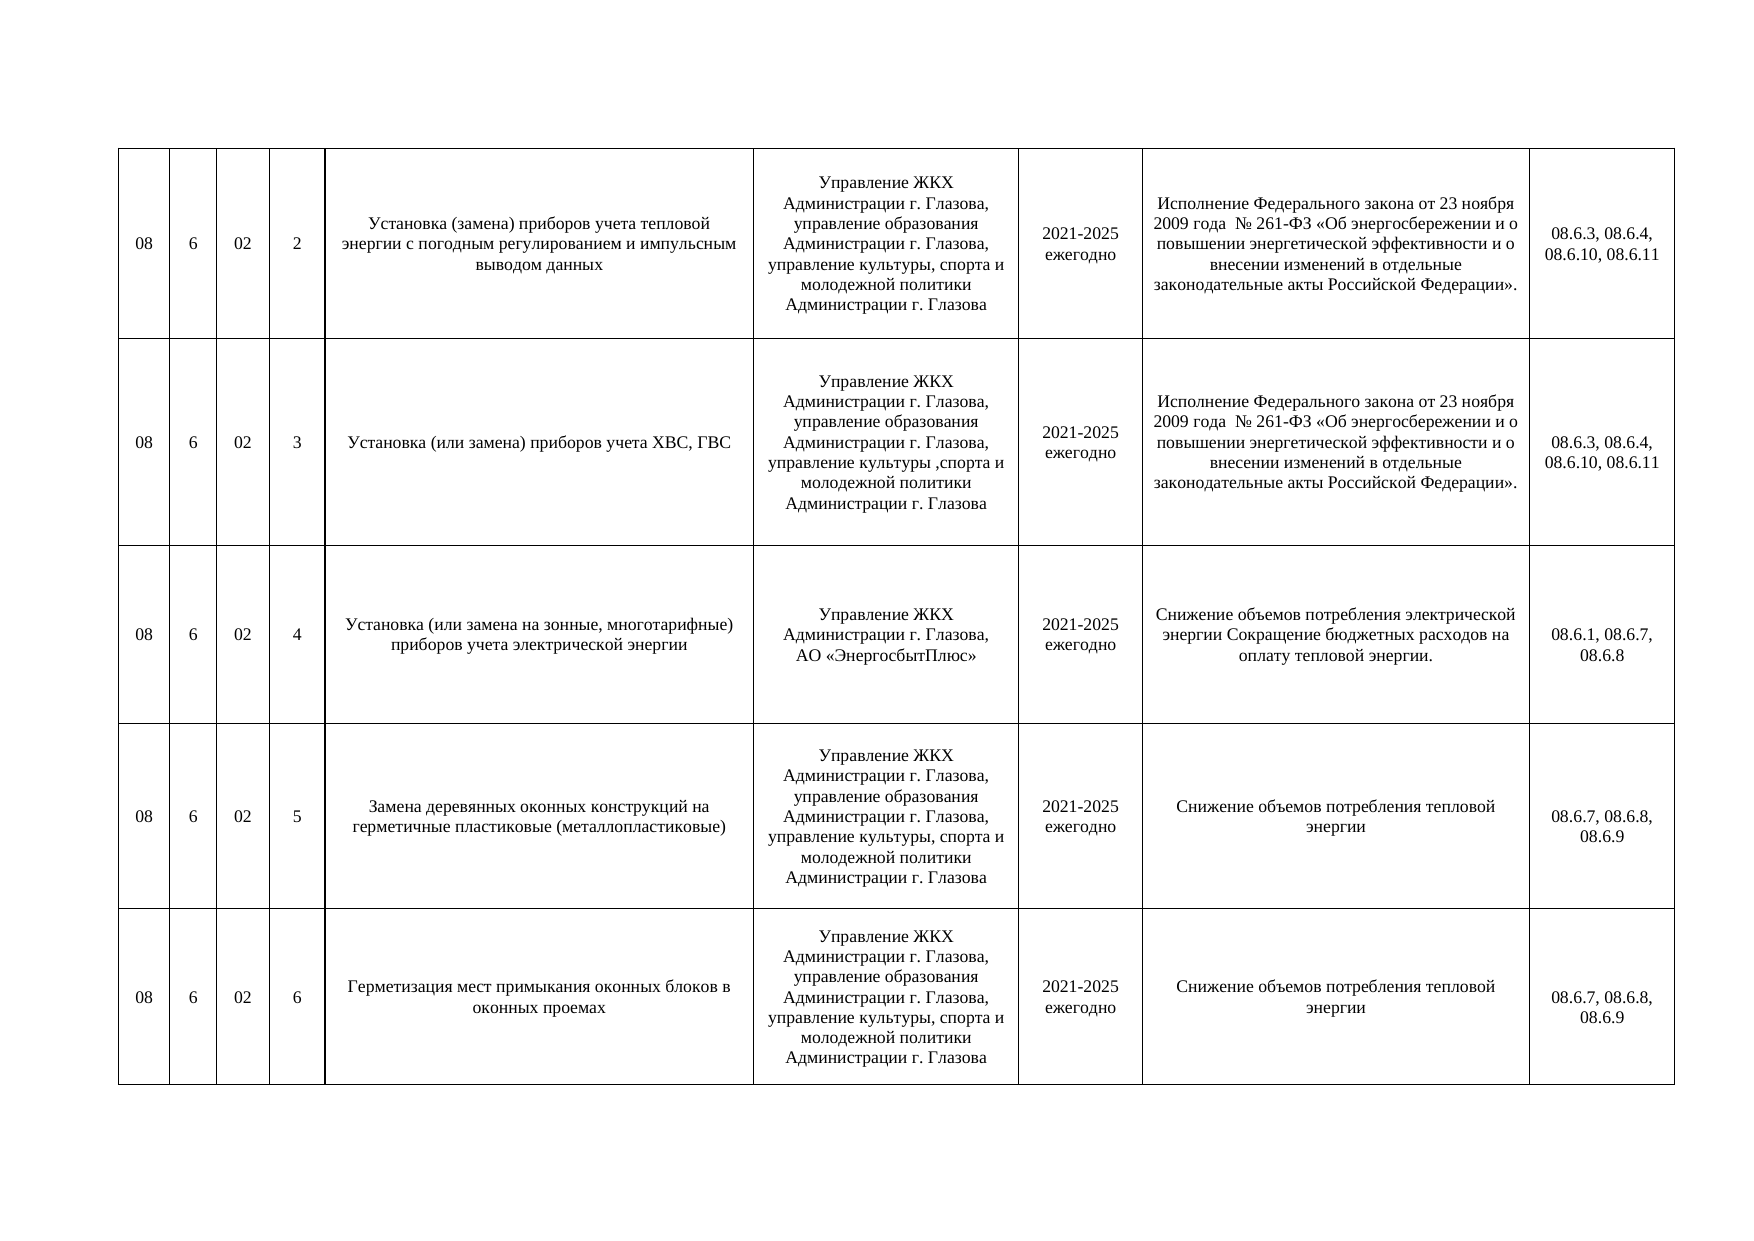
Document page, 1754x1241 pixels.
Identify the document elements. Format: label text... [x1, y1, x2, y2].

table_cell 08 [119, 339, 169, 544]
table_cell 02 [217, 149, 269, 338]
table_cell Снижение объемов потребления тепловой энергии [1143, 724, 1529, 908]
table_cell 6 [170, 339, 216, 544]
table_cell Установка (замена) приборов учета тепловой энергии с погодным регулированием и импульсным выводом данных [326, 149, 753, 338]
table_cell 2021-2025 ежегодно [1019, 724, 1142, 908]
table_cell 2021-2025 ежегодно [1019, 909, 1142, 1084]
table_cell 08.6.3, 08.6.4, 08.6.10, 08.6.11 [1530, 149, 1674, 338]
table_cell 2021-2025 ежегодно [1019, 546, 1142, 723]
table_cell 02 [217, 909, 269, 1084]
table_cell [754, 149, 1018, 338]
table_cell 08.6.7, 08.6.8, 08.6.9 [1530, 909, 1674, 1084]
table_cell 2 [270, 149, 324, 338]
table_cell Снижение объемов потребления тепловой энергии [1143, 909, 1529, 1084]
table_cell 3 [270, 339, 324, 544]
table_cell Замена деревянных оконных конструкций на герметичные пластиковые (металлопластиковые) [326, 724, 753, 908]
table_cell 08.6.7, 08.6.8, 08.6.9 [1530, 724, 1674, 908]
table_cell Управление ЖКХ Администрации г. Глазова, АО «ЭнергосбытПлюс» [754, 546, 1018, 723]
table_cell 08 [119, 909, 169, 1084]
table_cell 5 [270, 724, 324, 908]
table_cell 02 [217, 546, 269, 723]
table_cell 08.6.1, 08.6.7, 08.6.8 [1530, 546, 1674, 723]
table_cell Исполнение Федерального закона от 23 ноября 2009 года № 261-ФЗ «Об энергосбережении и о повышении энергетической эффективности и о внесении изменений в отдельные законодательные акты Российской Федерации». [1143, 149, 1529, 338]
table_cell 08 [119, 546, 169, 723]
table_cell 6 [170, 724, 216, 908]
table_cell 2021-2025 ежегодно [1019, 149, 1142, 338]
table_cell 02 [217, 339, 269, 544]
table_cell 2021-2025 ежегодно [1019, 339, 1142, 544]
table_cell 6 [170, 909, 216, 1084]
table_cell 6 [170, 546, 216, 723]
table_cell 02 [217, 724, 269, 908]
table_cell Исполнение Федерального закона от 23 ноября 2009 года № 261-ФЗ «Об энергосбережении и о повышении энергетической эффективности и о внесении изменений в отдельные законодательные акты Российской Федерации». [1143, 339, 1529, 544]
table_cell Снижение объемов потребления электрической энергии Сокращение бюджетных расходов на оплату тепловой энергии. [1143, 546, 1529, 723]
table_cell 4 [270, 546, 324, 723]
table_cell Установка (или замена) приборов учета ХВС, ГВС [326, 339, 753, 544]
table_cell 6 [170, 149, 216, 338]
table_cell 08.6.3, 08.6.4, 08.6.10, 08.6.11 [1530, 339, 1674, 544]
table_cell Герметизация мест примыкания оконных блоков в оконных проемах [326, 909, 753, 1084]
table_cell 6 [270, 909, 324, 1084]
table_cell 08 [119, 149, 169, 338]
table_cell 08 [119, 724, 169, 908]
table_cell Установка (или замена на зонные, многотарифные) приборов учета электрической энергии [326, 546, 753, 723]
